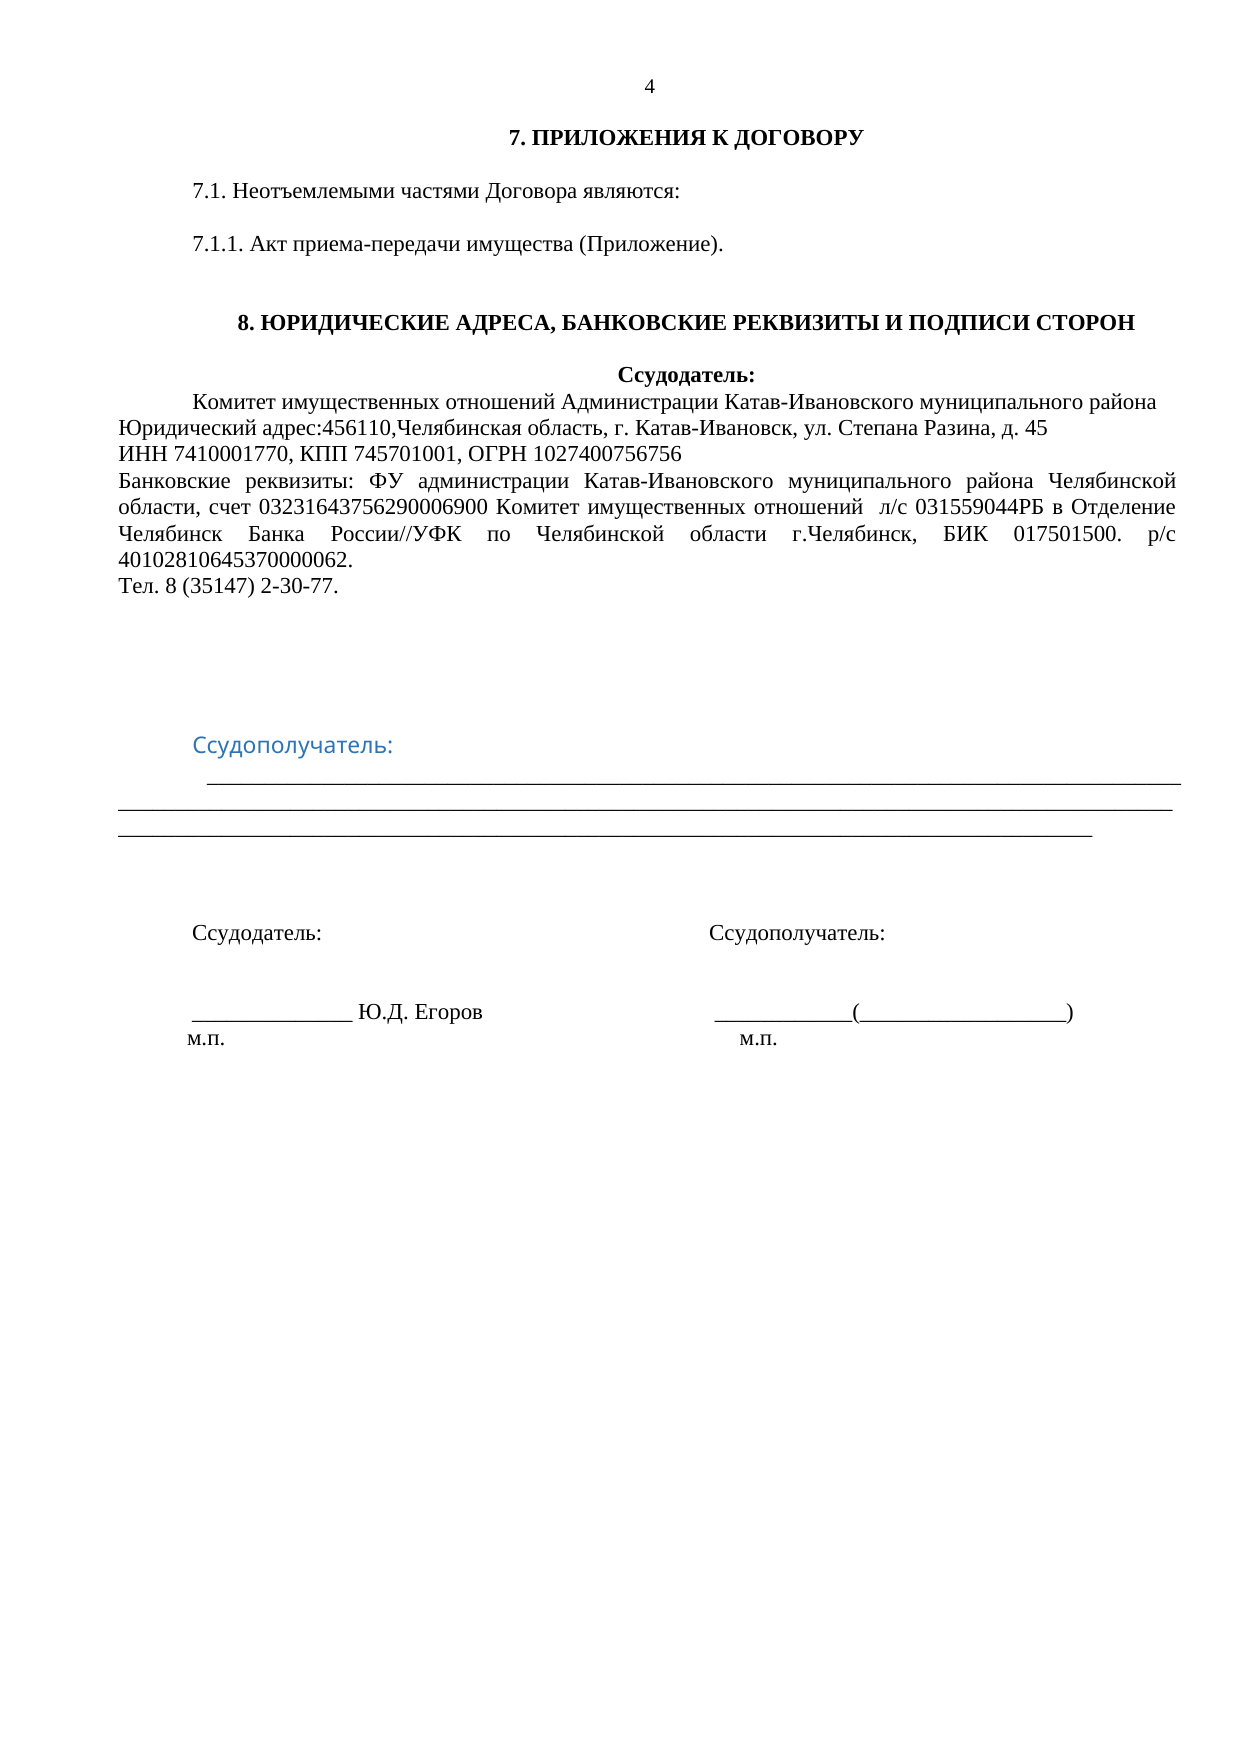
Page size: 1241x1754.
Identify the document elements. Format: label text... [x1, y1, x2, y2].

text Ссудодатель: [118, 361, 1181, 388]
text Ссудодатель: Ссудополучатель: [118, 919, 1181, 945]
text 8. Юридические адреса, банковские реквизиты и подписи сторон [118, 309, 1181, 335]
text ______________________________________________________________________________________________________________________________________________________________________________________________________________________________________________________________________ [118, 761, 1181, 840]
text 7. Приложения к договору [118, 124, 1181, 151]
text ______________ Ю.Д. Егоров ____________(__________________) [118, 998, 1181, 1024]
text 7.1.1. Акт приема-передачи имущества (Приложение). [118, 230, 1181, 256]
text м.п. м.п. [118, 1024, 1181, 1051]
text 7.1. Неотъемлемыми частями Договора являются: [118, 177, 1181, 203]
text Банковские реквизиты: ФУ администрации Катав-Ивановского муниципального района Челябинской области, счет 03231643756290006900 Комитет имущественных отношений л/с 031559044РБ в Отделение Челябинск Банка России//УФК по Челябинской области г.Челябинск, БИК 017501500. р/с 40102810645370000062. [118, 467, 1178, 572]
text Юридический адрес:456110,Челябинская область, г. Катав-Ивановск, ул. Степана Разина, д. 45 [118, 414, 1181, 441]
text ИНН 7410001770, КПП 745701001, ОГРН 1027400756756 [118, 441, 1181, 467]
text Тел. 8 (35147) 2-30-77. [118, 572, 1181, 599]
subtitle Ссудополучатель: [118, 729, 1181, 761]
text Комитет имущественных отношений Администрации Катав-Ивановского муниципального района [118, 388, 1181, 414]
